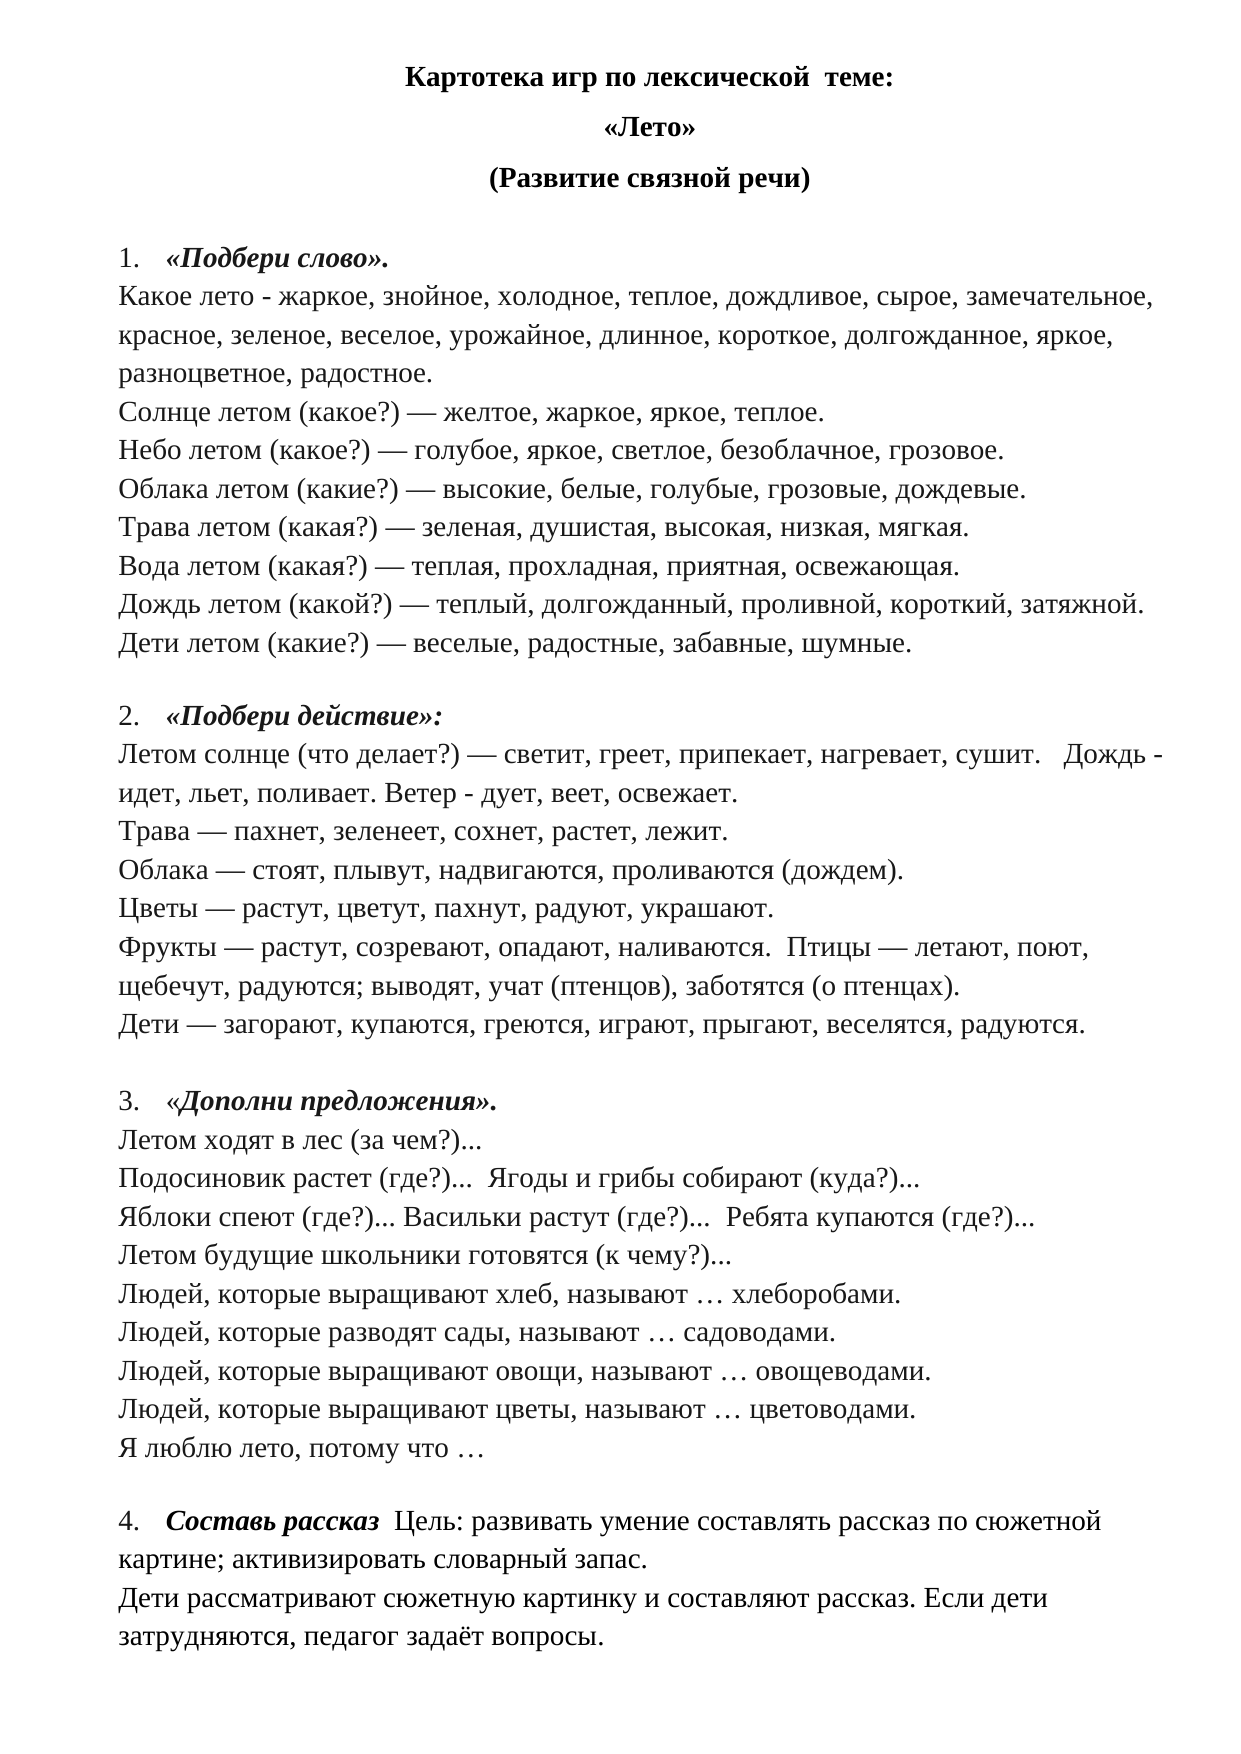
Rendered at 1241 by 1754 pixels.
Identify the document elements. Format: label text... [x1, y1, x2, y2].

text Дети летом (какие?) — веселые, радостные, забавные, шумные. [118, 625, 1181, 659]
text Людей, которые выращивают хлеб, называют … хлеборобами. [118, 1276, 1181, 1309]
text Трава — пахнет, зеленеет, сохнет, растет, лежит. [118, 813, 1181, 847]
text 3. «Дополни предложения». [118, 1083, 1181, 1117]
text Солнце летом (какое?) — желтое, жаркое, яркое, теплое. [118, 394, 1181, 427]
text Подосиновик растет (где?)... Ягоды и грибы собирают (куда?)... [118, 1160, 1181, 1194]
text 2. «Подбери действие»: [118, 698, 1181, 731]
text Людей, которые разводят сады, называют … садоводами. [118, 1314, 1181, 1348]
text Фрукты — растут, созревают, опадают, наливаются. Птицы — летают, поют, щебечут, радуются; выводят, учат (птенцов), заботятся (о птенцах). [118, 929, 1181, 1001]
text Облака летом (какие?) — высокие, белые, голубые, грозовые, дождевые. [118, 471, 1181, 504]
text Людей, которые выращивают цветы, называют … цветоводами. [118, 1392, 1181, 1425]
text Людей, которые выращивают овощи, называют … овощеводами. [118, 1353, 1181, 1387]
text 4. Составь рассказ Цель: развивать умение составлять рассказ по сюжетной картине; активизировать словарный запас. [118, 1503, 1181, 1575]
text Картотека игр по лексической теме: [118, 59, 1181, 93]
text Цветы — растут, цветут, пахнут, радуют, украшают. [118, 891, 1181, 924]
text Облака — стоят, плывут, надвигаются, проливаются (дождем). [118, 852, 1181, 886]
text Летом будущие школьники готовятся (к чему?)... [118, 1237, 1181, 1271]
text Дети рассматривают сюжетную картинку и составляют рассказ. Если дети затрудняются, педагог задаёт вопросы. [118, 1580, 1181, 1652]
text Яблоки спеют (где?)... Васильки растут (где?)... Ребята купаются (где?)... [118, 1199, 1181, 1232]
text Я люблю лето, потому что … [118, 1430, 1181, 1464]
text (Развитие связной речи) [118, 160, 1181, 193]
text Трава летом (какая?) — зеленая, душистая, высокая, низкая, мягкая. [118, 509, 1181, 543]
text 1. «Подбери слово». [118, 240, 1181, 273]
text Дождь летом (какой?) — теплый, долгожданный, проливной, короткий, затяжной. [118, 587, 1181, 620]
text Летом солнце (что делает?) — светит, греет, припекает, нагревает, сушит. Дождь - идет, льет, поливает. Ветер - дует, веет, освежает. [118, 736, 1181, 808]
text «Лето» [118, 109, 1181, 143]
text Вода летом (какая?) — теплая, прохладная, приятная, освежающая. [118, 548, 1181, 582]
text Дети — загорают, купаются, греются, играют, прыгают, веселятся, радуются. [118, 1006, 1181, 1040]
text Летом ходят в лес (за чем?)... [118, 1122, 1181, 1155]
text Небо летом (какое?) — голубое, яркое, светлое, безоблачное, грозовое. [118, 432, 1181, 466]
text Какое лето - жаркое, знойное, холодное, теплое, дождливое, сырое, замечательное, красное, зеленое, веселое, урожайное, длинное, короткое, долгожданное, яркое, разноцветное, радостное. [118, 278, 1181, 389]
